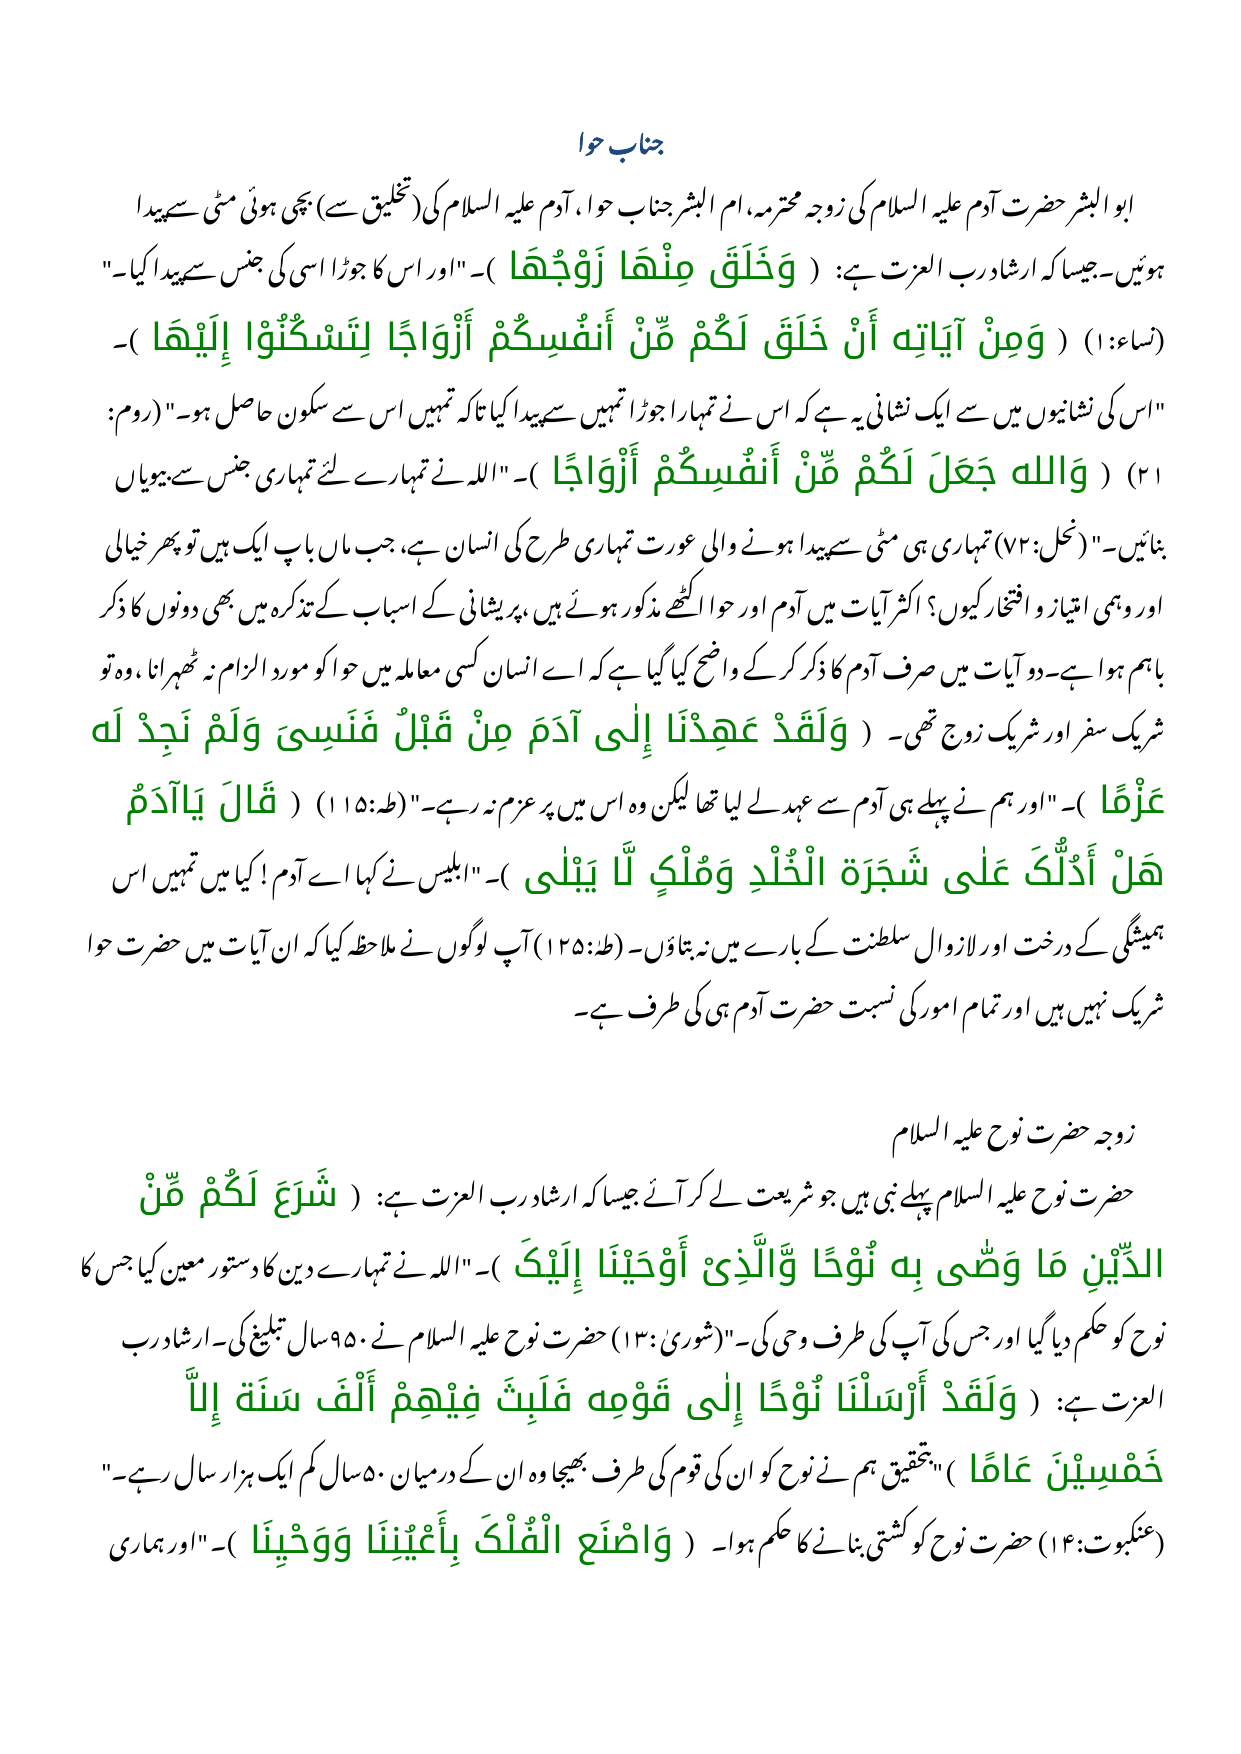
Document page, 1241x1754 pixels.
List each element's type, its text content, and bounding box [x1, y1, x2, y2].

text ابو البشر حضرت آدم علیہ السلام کی زوجہ محترمہ،ام البشر جناب حوا ، آدم علیہ السلام کی(تخلیق سے) بچی ہوئی مٹی سے پیدا ہوئیں۔جیسا کہ ارشاد رب العزت ہے: ( وَخَلَقَ مِنْهَا زَوْجُهَا )۔ "اور اس کا جوڑا اسی کی جنس سے پیدا کیا۔" (نساء:۱) ( وَمِنْ آیَاتِه أَنْ خَلَقَ لَکُمْ مِّنْ أَنفُسِکُمْ أَزْوَاجًا لِتَسْکُنُوْا إِلَیْهَا )۔ "اس کی نشانیوں میں سے ایک نشانی یہ ہے کہ اس نے تمہارا جوڑا تمہیں سے پیدا کیا تاکہ تمہیں اس سے سکون حاصل ہو۔" (روم:۲۱) ( وَالله جَعَلَ لَکُمْ مِّنْ أَنفُسِکُمْ أَزْوَاجًا )۔ "اللہ نے تمہارے لئے تمہاری جنس سے بیویاں بنائیں۔" (نحل:۷۲) تمہاری ہی مٹی سے پیدا ہونے والی عورت تمہاری طرح کی انسان ہے، جب ماں باپ ایک ہیں تو پھر خیالی اور وہمی امتیاز و افتخار کیوں؟ اکثر آیات میں آدم اور حوا اکٹھے مذکور ہوئے ہیں ،پریشانی کے اسباب کے تذکرہ میں بھی دونوں کا ذکر باہم ہوا ہے۔دو آیات میں صرف آدم کا ذکر کر کے واضح کیا گیا ہے کہ اے انسان کسی معاملہ میں حوا کو مورد الزام نہ ٹھہرانا ،وہ تو شریک سفر اور شریک زوج تھی۔ ( وَلَقَدْ عَهِدْنَا إِلٰی آدَمَ مِنْ قَبْلُ فَنَسِیَ وَلَمْ نَجِدْ لَه عَزْمًا )۔ "اور ہم نے پہلے ہی آدم سے عہد لے لیا تھا لیکن وہ اس میں پر عزم نہ رہے۔" (طہ:۱۱۵) ( قَالَ یَاآدَمُ هَلْ أَدُلُّکَ عَلٰی شَجَرَة الْخُلْدِ وَمُلْکٍ لَّا یَبْلٰی )۔ "ابلیس نے کہا اے آدم! کیا میں تمہیں اس ہمیشگی کے درخت اور لازوال سلطنت کے بارے میں نہ بتاؤں۔ (طہٰ:۱۲۵) آپ لوگوں نے ملاحظہ کیا کہ ان آیات میں حضرت حوا شریک نہیں ہیں اور تمام امور کی نسبت حضرت آدم ہی کی طرف ہے۔ [75, 169, 1165, 1033]
text زوجہ حضرت نوح علیہ السلام [75, 1096, 1165, 1158]
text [75, 1158, 1165, 1576]
subtitle جناب حوا [75, 106, 1165, 169]
